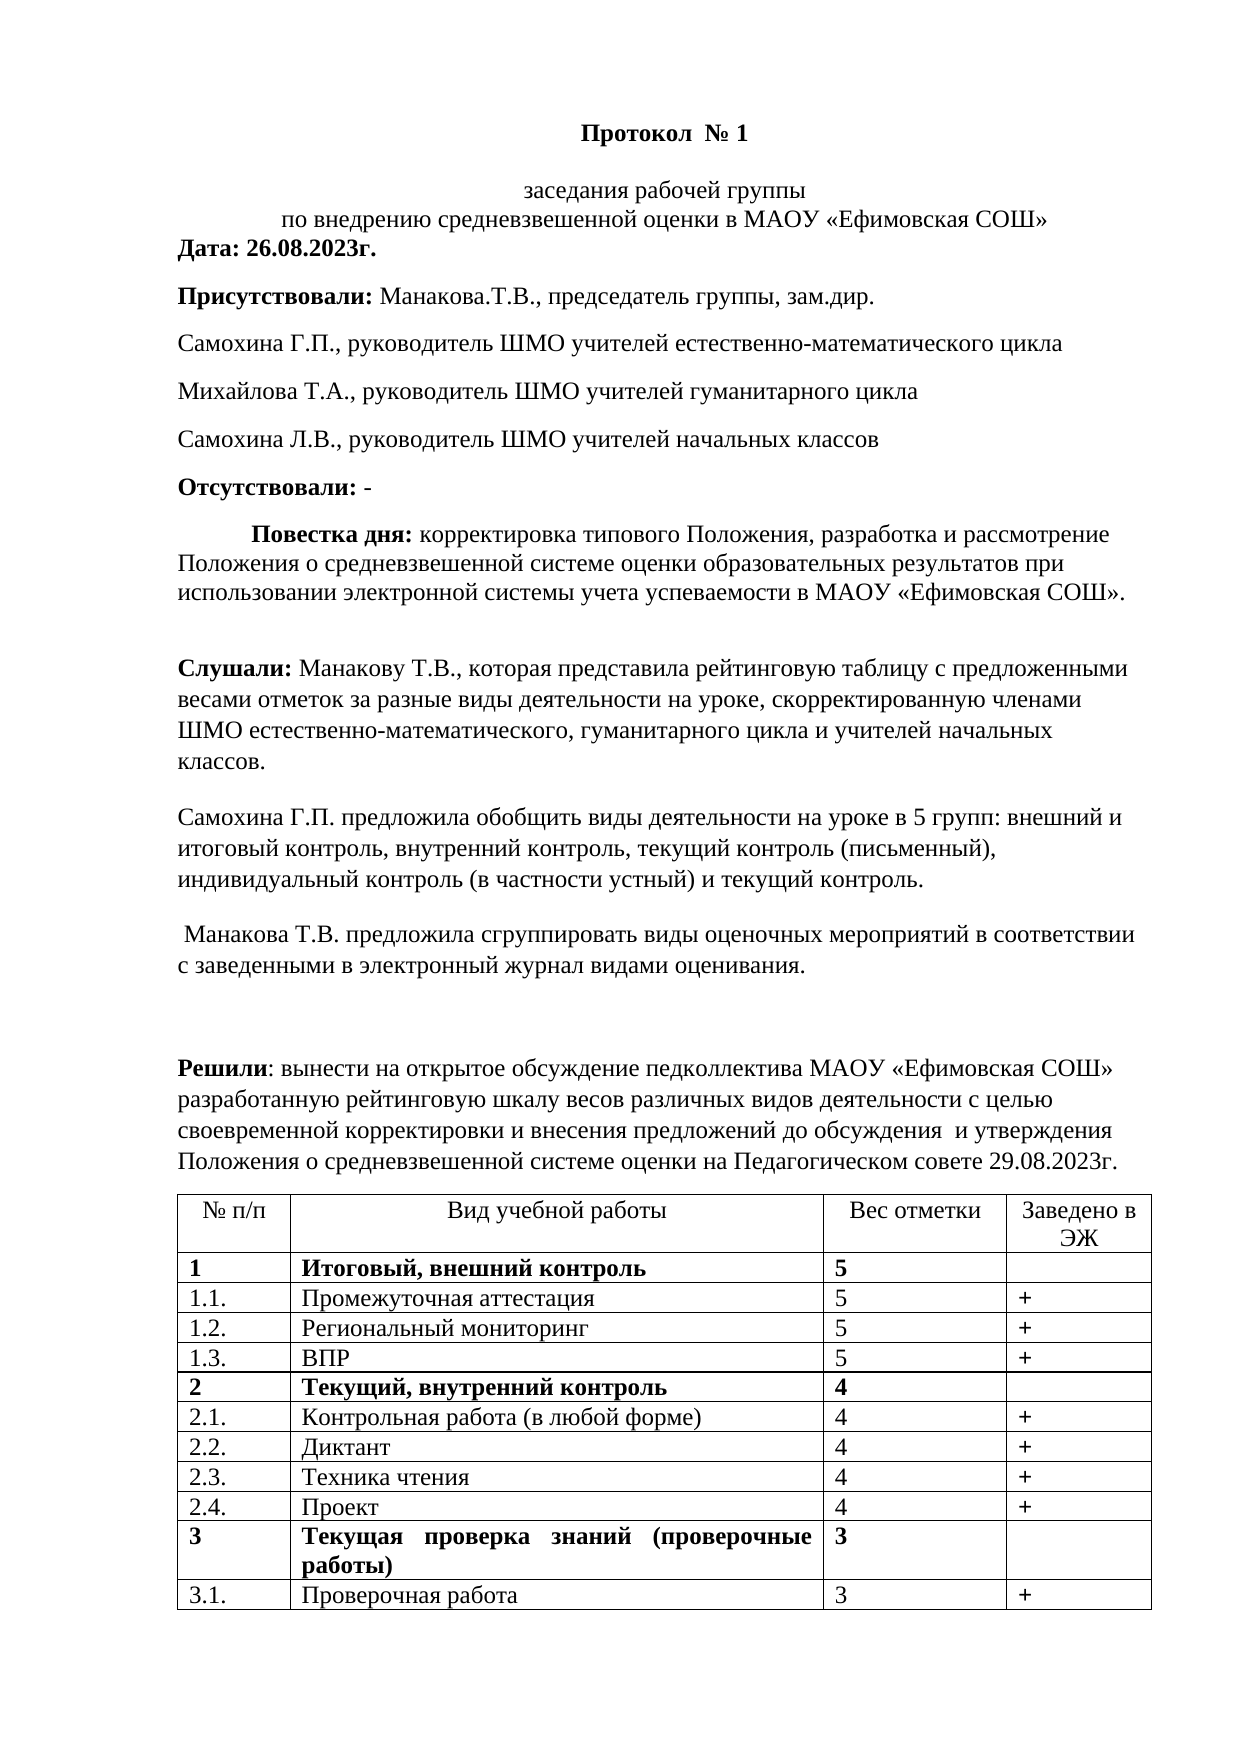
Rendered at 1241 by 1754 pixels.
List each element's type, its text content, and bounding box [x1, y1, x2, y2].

text Решили: вынести на открытое обсуждение педколлектива МАОУ «Ефимовская СОШ» разработанную рейтинговую шкалу весов различных видов деятельности с целью своевременной корректировки и внесения предложений до обсуждения и утверждения Положения о средневзвешенной системе оценки на Педагогическом совете 29.08.2023г. [177, 1053, 1152, 1175]
table_cell + [1007, 1343, 1151, 1371]
table_cell 4 [824, 1432, 1006, 1461]
table_cell Промежуточная аттестация [291, 1283, 823, 1312]
text Самохина Г.П., руководитель ШМО учителей естественно-математического цикла [177, 328, 1152, 357]
table_cell + [1007, 1402, 1151, 1431]
table_cell + [1007, 1432, 1151, 1461]
table_cell Проект [291, 1492, 823, 1520]
table_cell Текущий, внутренний контроль [291, 1373, 823, 1401]
table_header Вес отметки [824, 1195, 1006, 1252]
text Самохина Л.В., руководитель ШМО учителей начальных классов [177, 424, 1152, 453]
table_cell Региональный мониторинг [291, 1313, 823, 1342]
text Слушали: Манакову Т.В., которая представила рейтинговую таблицу с предложенными весами отметок за разные виды деятельности на уроке, скорректированную членами ШМО естественно-математического, гуманитарного цикла и учителей начальных классов. [177, 653, 1143, 775]
table_cell Итоговый, внешний контроль [291, 1253, 823, 1282]
table_cell 4 [824, 1402, 1006, 1431]
table_cell 4 [824, 1492, 1006, 1520]
table_cell [1007, 1521, 1151, 1579]
table_cell + [1007, 1492, 1151, 1520]
text Самохина Г.П. предложила обобщить виды деятельности на уроке в 5 групп: внешний и итоговый контроль, внутренний контроль, текущий контроль (письменный), индивидуальный контроль (в частности устный) и текущий контроль. [177, 802, 1143, 892]
text Протокол № 1 [177, 118, 1152, 147]
table_cell 1 [178, 1253, 290, 1282]
table_cell 1.3. [178, 1343, 290, 1371]
table_cell 2 [178, 1373, 290, 1401]
text Повестка дня: корректировка типового Положения, разработка и рассмотрение Положения о средневзвешенной системе оценки образовательных результатов при использовании электронной системы учета успеваемости в МАОУ «Ефимовская СОШ». [177, 519, 1152, 606]
text заседания рабочей группы [177, 176, 1152, 204]
table_cell 5 [824, 1253, 1006, 1282]
text по внедрению средневзвешенной оценки в МАОУ «Ефимовская СОШ» [177, 204, 1152, 233]
table_cell Проверочная работа [291, 1580, 823, 1609]
table_cell 2.4. [178, 1492, 290, 1520]
table_cell + [1007, 1283, 1151, 1312]
table_cell 5 [824, 1283, 1006, 1312]
table_cell + [1007, 1462, 1151, 1491]
table_cell 3 [824, 1580, 1006, 1609]
text Отсутствовали: - [177, 472, 1152, 500]
table_cell 3 [824, 1521, 1006, 1579]
table_header Вид учебной работы [291, 1195, 823, 1252]
table_cell 2.1. [178, 1402, 290, 1431]
table_cell 2.2. [178, 1432, 290, 1461]
table_cell 5 [824, 1313, 1006, 1342]
table_cell 4 [824, 1373, 1006, 1401]
table_cell 3 [178, 1521, 290, 1579]
table_cell 4 [824, 1462, 1006, 1491]
table_cell 5 [824, 1343, 1006, 1371]
table_cell 3.1. [178, 1580, 290, 1609]
table_cell Диктант [291, 1432, 823, 1461]
table_cell Техника чтения [291, 1462, 823, 1491]
table_cell Контрольная работа (в любой форме) [291, 1402, 823, 1431]
table_cell Текущая проверка знаний (проверочные работы) [291, 1521, 823, 1579]
text Манакова Т.В. предложила сгруппировать виды оценочных мероприятий в соответствии с заведенными в электронный журнал видами оценивания. [177, 919, 1143, 979]
text Дата: 26.08.2023г. [177, 233, 1152, 262]
table_cell 1.2. [178, 1313, 290, 1342]
table_cell [1007, 1253, 1151, 1282]
text Михайлова Т.А., руководитель ШМО учителей гуманитарного цикла [177, 376, 1152, 405]
table_header Заведено в ЭЖ [1007, 1195, 1151, 1252]
text Присутствовали: Манакова.Т.В., председатель группы, зам.дир. [177, 281, 1152, 309]
table_cell [1007, 1373, 1151, 1401]
table_cell 1.1. [178, 1283, 290, 1312]
table_cell + [1007, 1313, 1151, 1342]
table_cell ВПР [291, 1343, 823, 1371]
table_header № п/п [178, 1195, 290, 1252]
table_cell 2.3. [178, 1462, 290, 1491]
table_cell + [1007, 1580, 1151, 1609]
